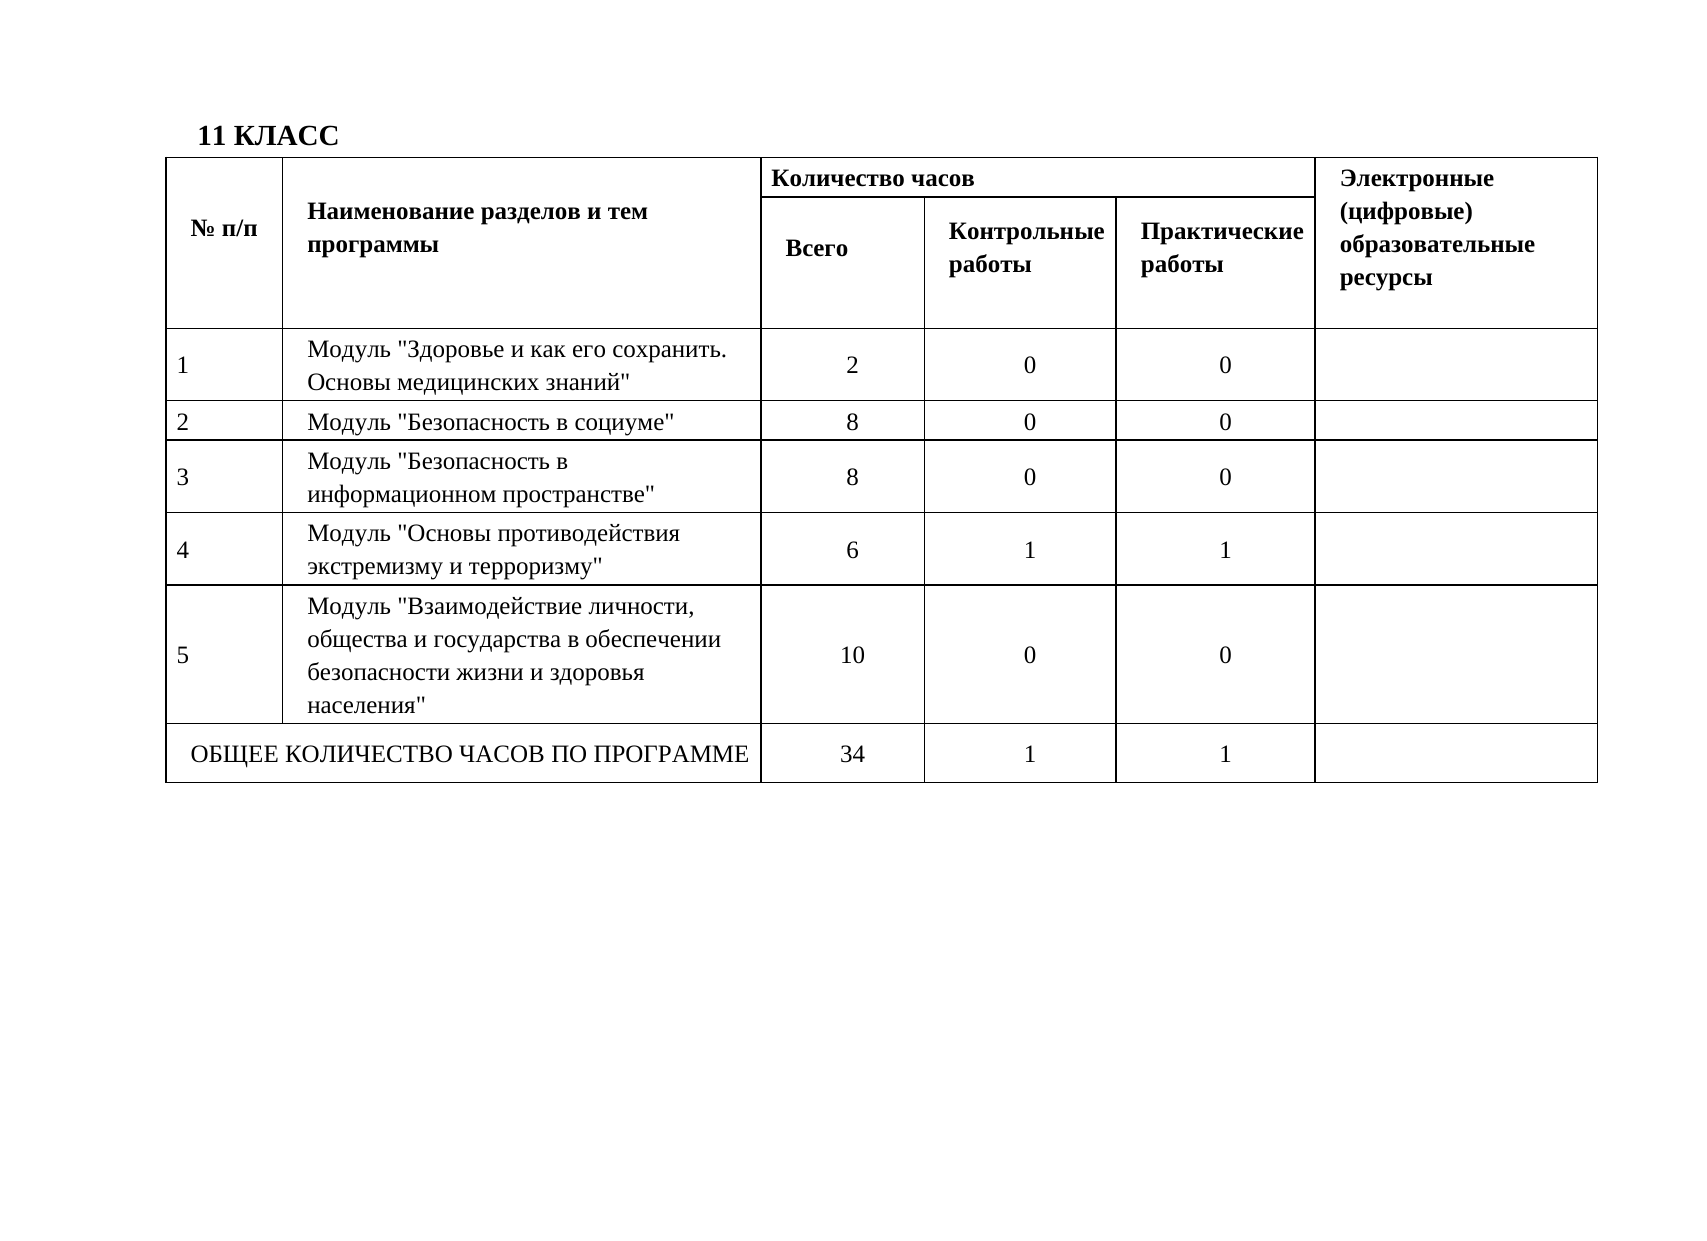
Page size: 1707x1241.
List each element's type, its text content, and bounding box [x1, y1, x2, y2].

table_header Электронные (цифровые) образовательные ресурсы [1316, 158, 1597, 327]
table_cell [1316, 329, 1597, 400]
table_cell Практические работы [1117, 198, 1314, 327]
table_header Наименование разделов и тем программы [283, 158, 760, 327]
table_cell 2 [762, 329, 924, 400]
text 11 КЛАСС [190, 118, 1618, 152]
table_cell 2 [167, 401, 282, 439]
table_cell 0 [925, 586, 1115, 722]
table_cell [1316, 724, 1597, 782]
table_cell 5 [167, 586, 282, 722]
table_cell 0 [1117, 401, 1314, 439]
table_cell 0 [925, 401, 1115, 439]
table_cell 1 [1117, 513, 1314, 584]
table_cell 1 [925, 513, 1115, 584]
table_cell 34 [762, 724, 924, 782]
table_cell 0 [1117, 586, 1314, 722]
table_cell Модуль "Здоровье и как его сохранить. Основы медицинских знаний" [283, 329, 760, 400]
table_cell 1 [1117, 724, 1314, 782]
table_cell ОБЩЕЕ КОЛИЧЕСТВО ЧАСОВ ПО ПРОГРАММЕ [167, 724, 760, 782]
table_cell Модуль "Безопасность в социуме" [283, 401, 760, 439]
table_cell Модуль "Основы противодействия экстремизму и терроризму" [283, 513, 760, 584]
table_cell Всего [762, 198, 924, 327]
table_cell [1316, 586, 1597, 722]
table_header № п/п [167, 158, 282, 327]
table_cell [1316, 401, 1597, 439]
table_cell 1 [925, 724, 1115, 782]
table_cell 0 [1117, 441, 1314, 512]
table_cell 0 [1117, 329, 1314, 400]
table_cell 4 [167, 513, 282, 584]
table_header Количество часов [762, 158, 1314, 196]
table_cell 3 [167, 441, 282, 512]
table_cell 10 [762, 586, 924, 722]
table_cell 6 [762, 513, 924, 584]
table_cell 0 [925, 441, 1115, 512]
table_cell [1316, 513, 1597, 584]
table_cell Модуль "Безопасность в информационном пространстве" [283, 441, 760, 512]
table_cell 0 [925, 329, 1115, 400]
table_cell 1 [167, 329, 282, 400]
table_cell Модуль "Взаимодействие личности, общества и государства в обеспечении безопасности жизни и здоровья населения" [283, 586, 760, 722]
table_cell [1316, 441, 1597, 512]
table_cell 8 [762, 401, 924, 439]
table_cell 8 [762, 441, 924, 512]
table_cell Контрольные работы [925, 198, 1115, 327]
